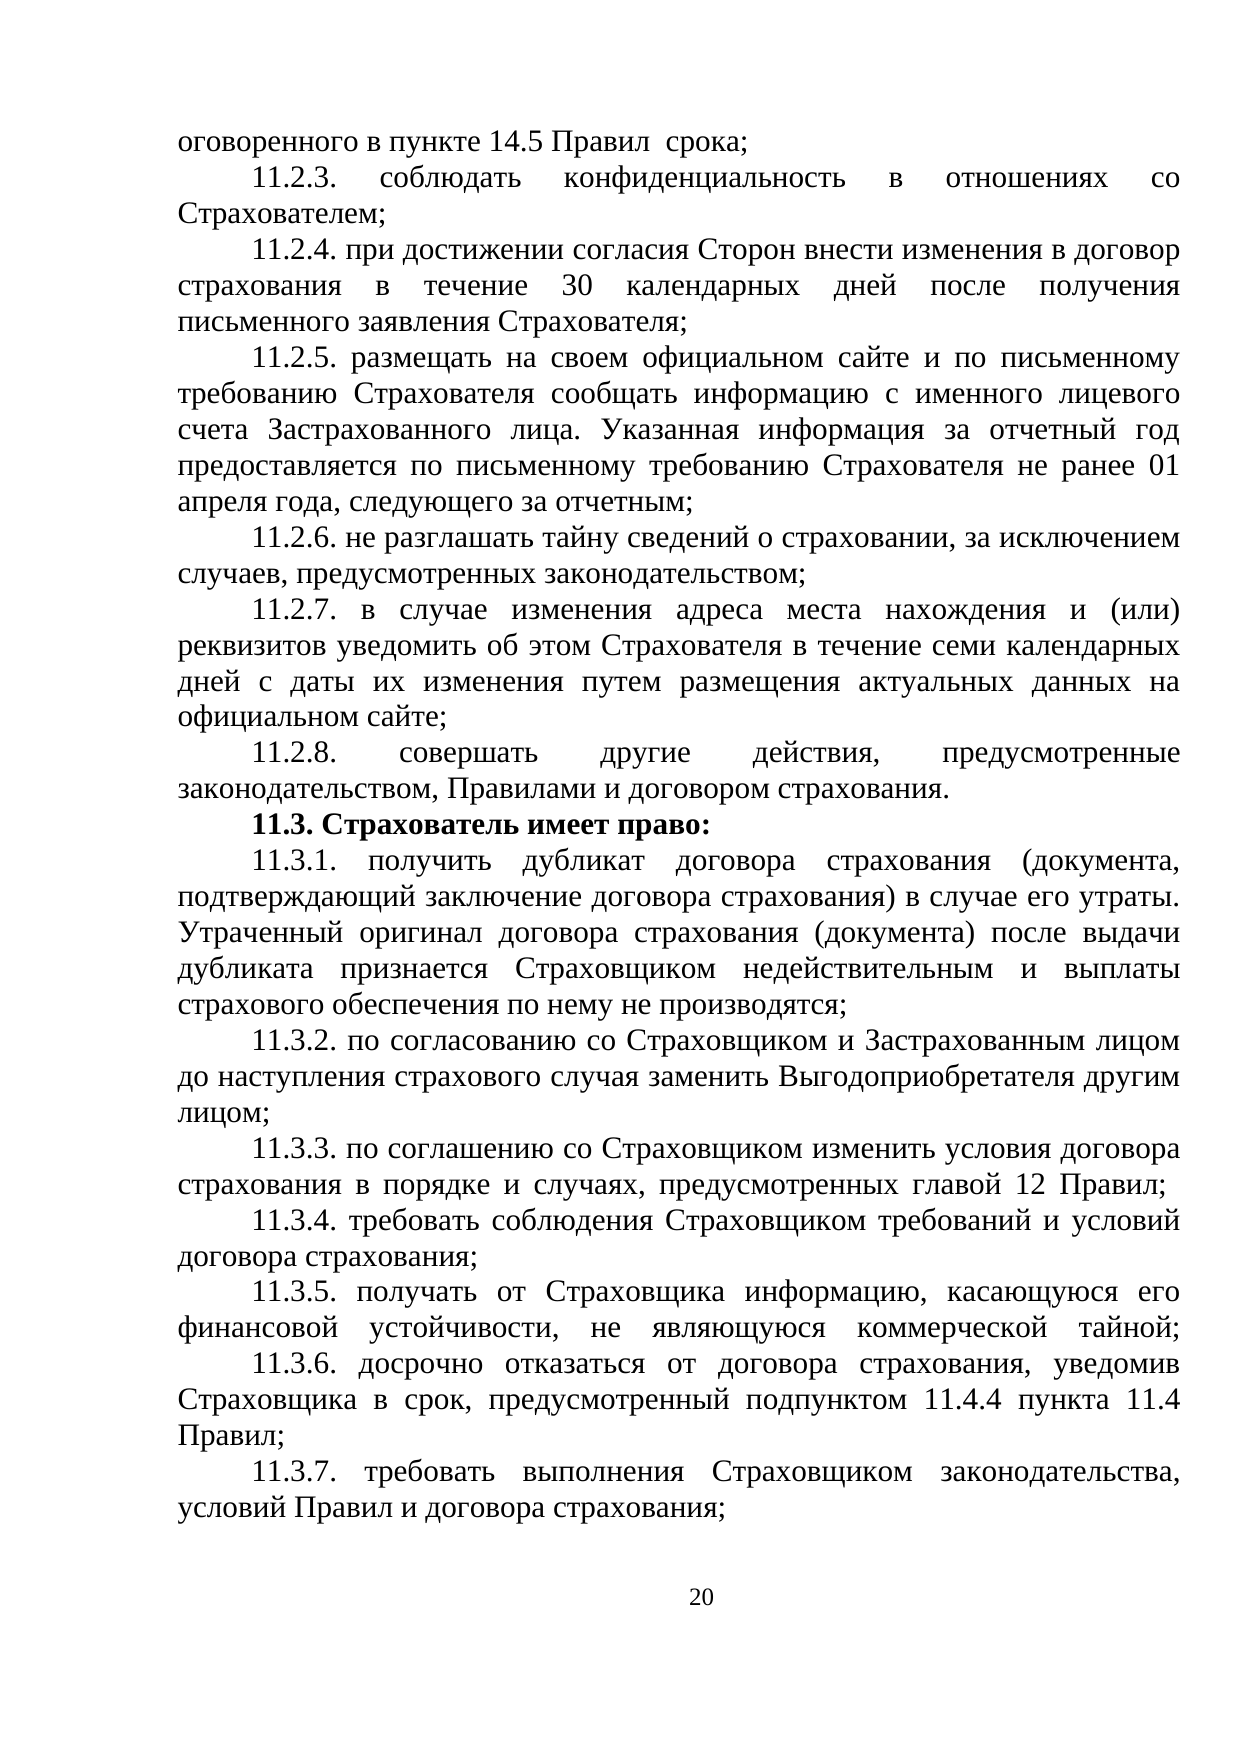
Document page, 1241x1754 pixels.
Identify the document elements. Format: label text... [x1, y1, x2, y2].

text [177, 123, 1181, 590]
text 11.3.2. по согласованию со Страховщиком и Застрахованным лицом до наступления страхового случая заменить Выгодоприобретателя другим лицом; 11.3.3. по соглашению со Страховщиком изменить условия договора страхования в порядке и случаях, предусмотренных главой 12 Правил; 11.3.4. требовать соблюдения Страховщиком требований и условий договора страхования; 11.3.5. получать от Страховщика информацию, касающуюся его финансовой устойчивости, не являющуюся коммерческой тайной; 11.3.6. досрочно отказаться от договора страхования, уведомив Страховщика в срок, предусмотренный подпунктом 11.4.4 пункта 11.4 Правил; 11.3.7. требовать выполнения Страховщиком законодательства, условий Правил и договора страхования; [177, 1021, 1181, 1524]
text 11.2.8. совершать другие действия, предусмотренные законодательством, Правилами и договором страхования. 11.3. Страхователь имеет право: 11.3.1. получить дубликат договора страхования (документа, подтверждающий заключение договора страхования) в случае его утраты. Утраченный оригинал договора страхования (документа) после выдачи дубликата признается Страховщиком недействительным и выплаты страхового обеспечения по нему не производятся; [177, 734, 1181, 1021]
text 11.2.7. в случае изменения адреса места нахождения и (или) реквизитов уведомить об этом Страхователя в течение семи календарных дней с даты их изменения путем размещения актуальных данных на официальном сайте; [177, 590, 1181, 734]
